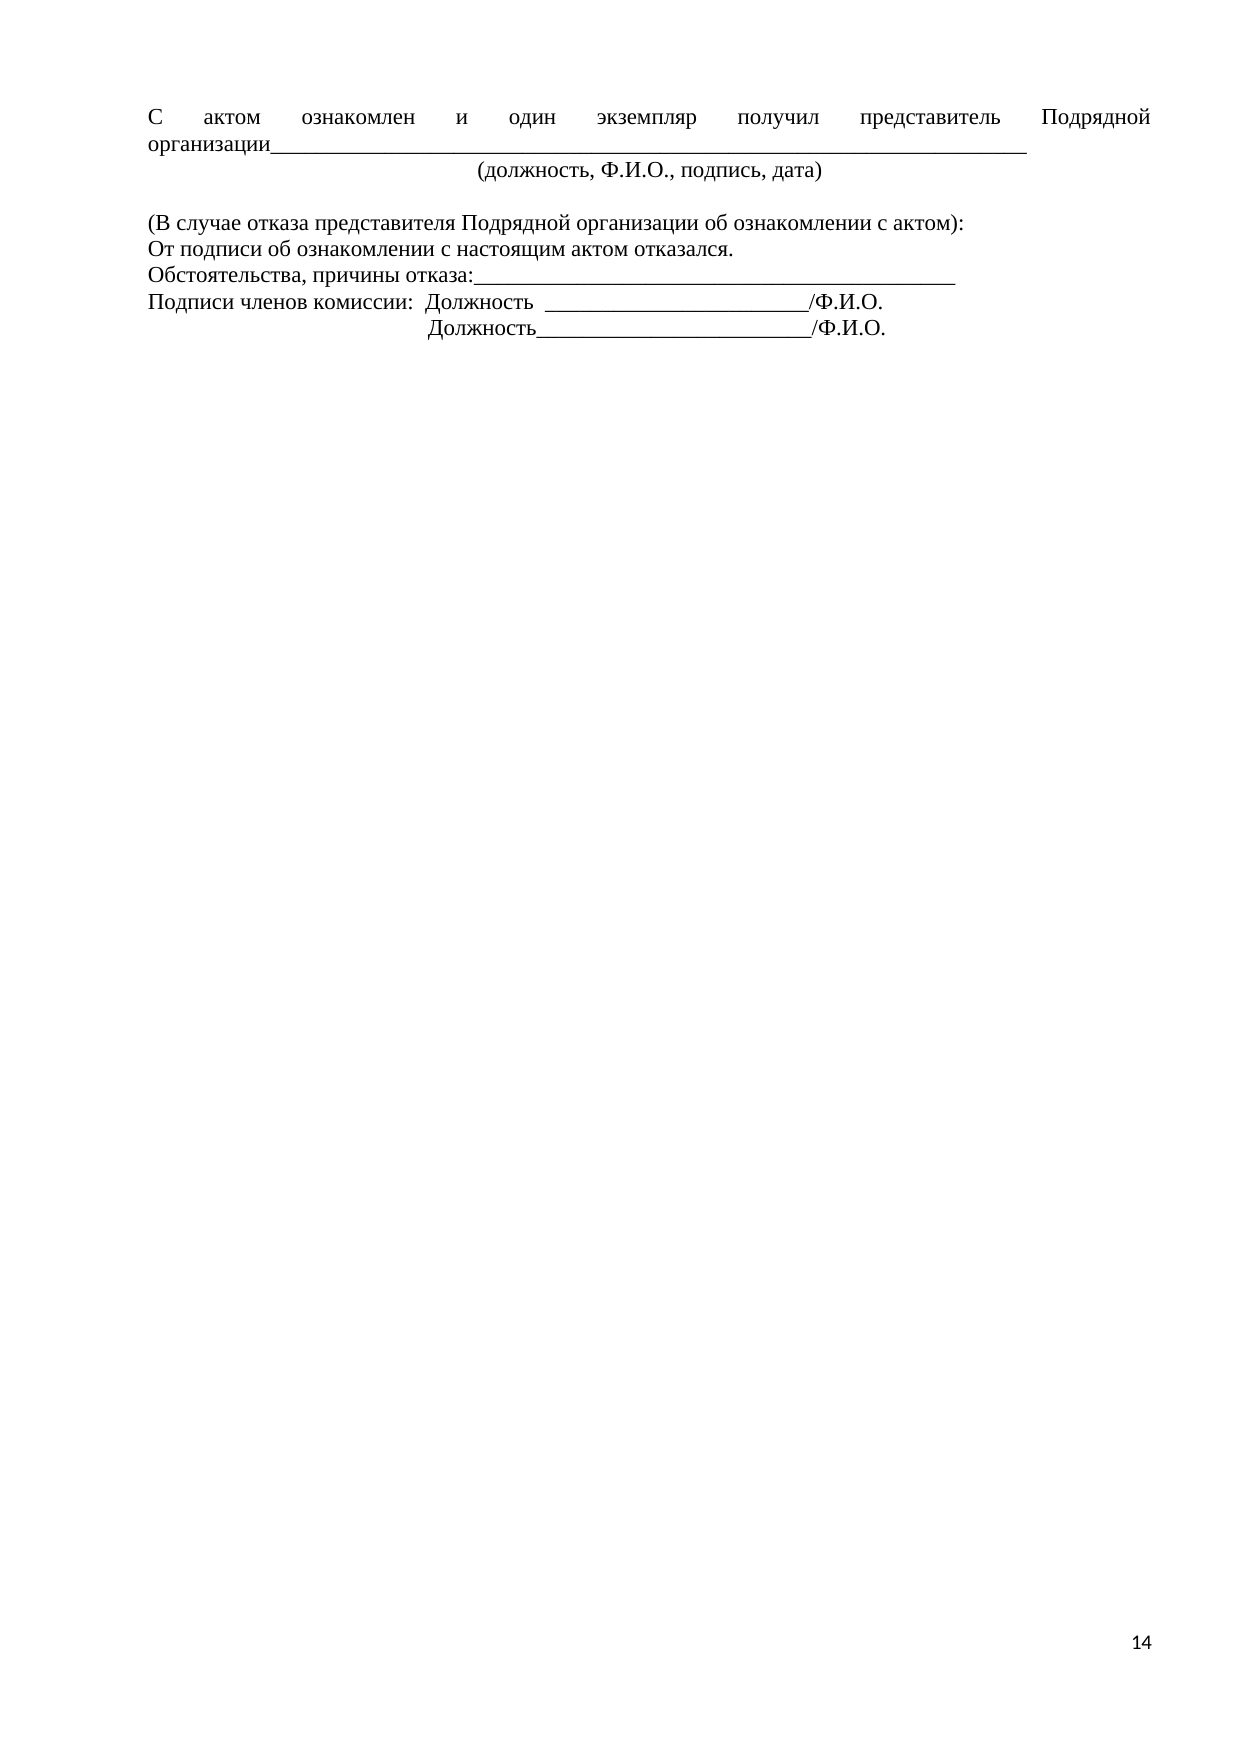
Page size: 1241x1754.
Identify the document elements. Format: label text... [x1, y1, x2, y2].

text Подписи членов комиссии: Должность _______________________/Ф.И.О. [148, 288, 1152, 314]
text От подписи об ознакомлении с настоящим актом отказался. [148, 235, 1152, 262]
text С актом ознакомлен и один экземпляр получил представитель Подрядной организации__________________________________________________________________ [148, 103, 1152, 156]
text Обстоятельства, причины отказа:__________________________________________ [148, 262, 1152, 288]
text (должность, Ф.И.О., подпись, дата) [148, 156, 1152, 182]
text (В случае отказа представителя Подрядной организации об ознакомлении с актом): [148, 209, 1152, 235]
text Должность________________________/Ф.И.О. [148, 314, 1152, 341]
